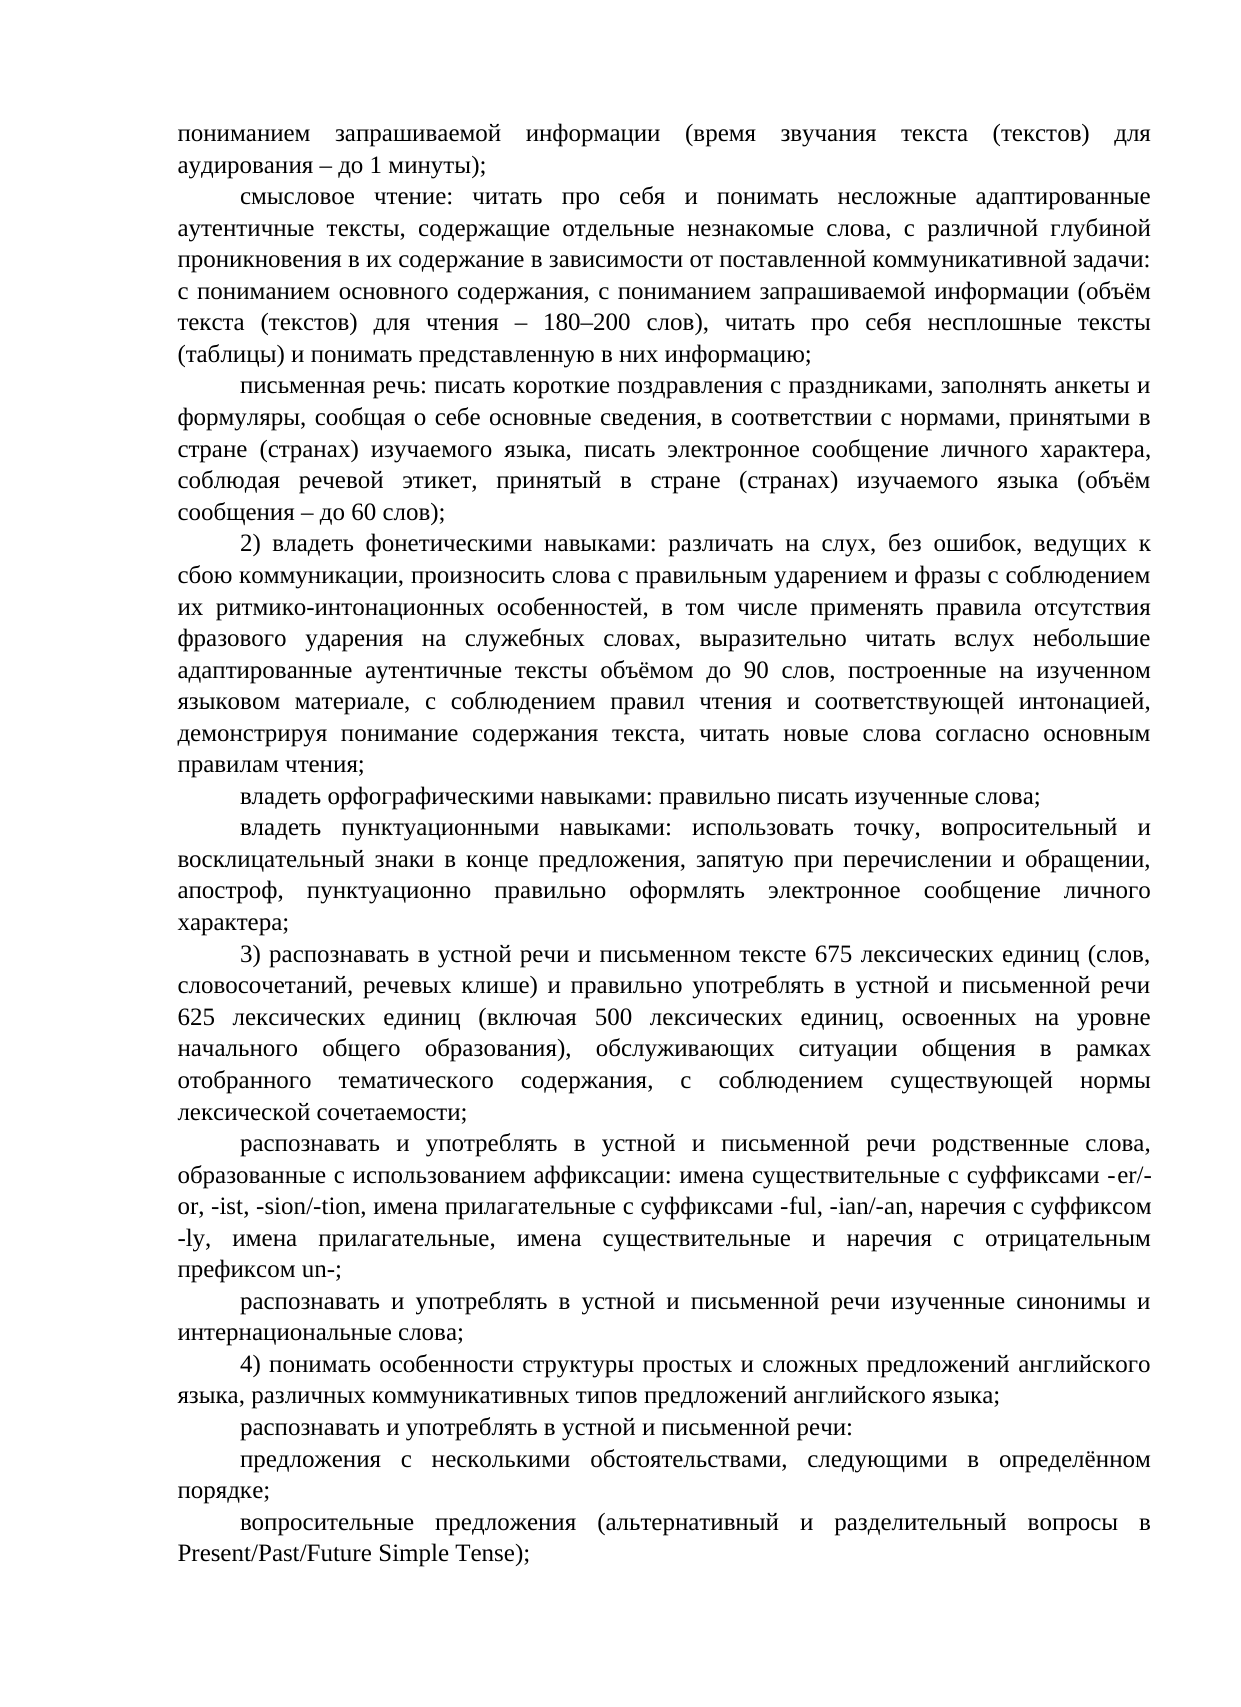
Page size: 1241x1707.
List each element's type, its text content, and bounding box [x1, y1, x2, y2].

text 2) владеть фонетическими навыками: различать на слух, без ошибок, ведущих к сбою коммуникации, произносить слова с правильным ударением и фразы с соблюдением их ритмико-интонационных особенностей, в том числе применять правила отсутствия фразового ударения на служебных словах, выразительно читать вслух небольшие адаптированные аутентичные тексты объёмом до 90 слов, построенные на изученном языковом материале, с соблюдением правил чтения и соответствующей интонацией, демонстрируя понимание содержания текста, читать новые слова согласно основным правилам чтения; [177, 528, 1152, 778]
text вопросительные предложения (альтернативный и разделительный вопросы в Present/Past/Future Simple Tense); [177, 1507, 1152, 1567]
text распознавать и употреблять в устной и письменной речи изученные синонимы и интернациональные слова; [177, 1286, 1152, 1346]
text владеть орфографическими навыками: правильно писать изученные слова; [177, 781, 1152, 810]
text письменная речь: писать короткие поздравления с праздниками, заполнять анкеты и формуляры, сообщая о себе основные сведения, в соответствии с нормами, принятыми в стране (странах) изучаемого языка, писать электронное сообщение личного характера, соблюдая речевой этикет, принятый в стране (странах) изучаемого языка (объём сообщения – до 60 слов); [177, 371, 1152, 526]
text распознавать и употреблять в устной и письменной речи родственные слова, образованные с использованием аффиксации: имена существительные с суффиксами -er/-or, -ist, -sion/-tion, имена прилагательные с суффиксами -ful, -ian/-an, наречия с суффиксом -ly, имена прилагательные, имена существительные и наречия с отрицательным префиксом un-; [177, 1128, 1152, 1283]
text предложения с несколькими обстоятельствами, следующими в определённом порядке; [177, 1444, 1152, 1504]
text 3) распознавать в устной речи и письменном тексте 675 лексических единиц (слов, словосочетаний, речевых клише) и правильно употреблять в устной и письменной речи 625 лексических единиц (включая 500 лексических единиц, освоенных на уровне начального общего образования), обслуживающих ситуации общения в рамках отобранного тематического содержания, с соблюдением существующей нормы лексической сочетаемости; [177, 939, 1152, 1125]
text владеть пунктуационными навыками: использовать точку, вопросительный и восклицательный знаки в конце предложения, запятую при перечислении и обращении, апостроф, пунктуационно правильно оформлять электронное сообщение личного характера; [177, 812, 1152, 936]
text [177, 118, 1152, 178]
text распознавать и употреблять в устной и письменной речи: [177, 1412, 1152, 1441]
text 4) понимать особенности структуры простых и сложных предложений английского языка, различных коммуникативных типов предложений английского языка; [177, 1349, 1152, 1409]
text смысловое чтение: читать про себя и понимать несложные адаптированные аутентичные тексты, содержащие отдельные незнакомые слова, с различной глубиной проникновения в их содержание в зависимости от поставленной коммуникативной задачи: с пониманием основного содержания, с пониманием запрашиваемой информации (объём текста (текстов) для чтения – 180–200 слов), читать про себя несплошные тексты (таблицы) и понимать представленную в них информацию; [177, 181, 1152, 368]
